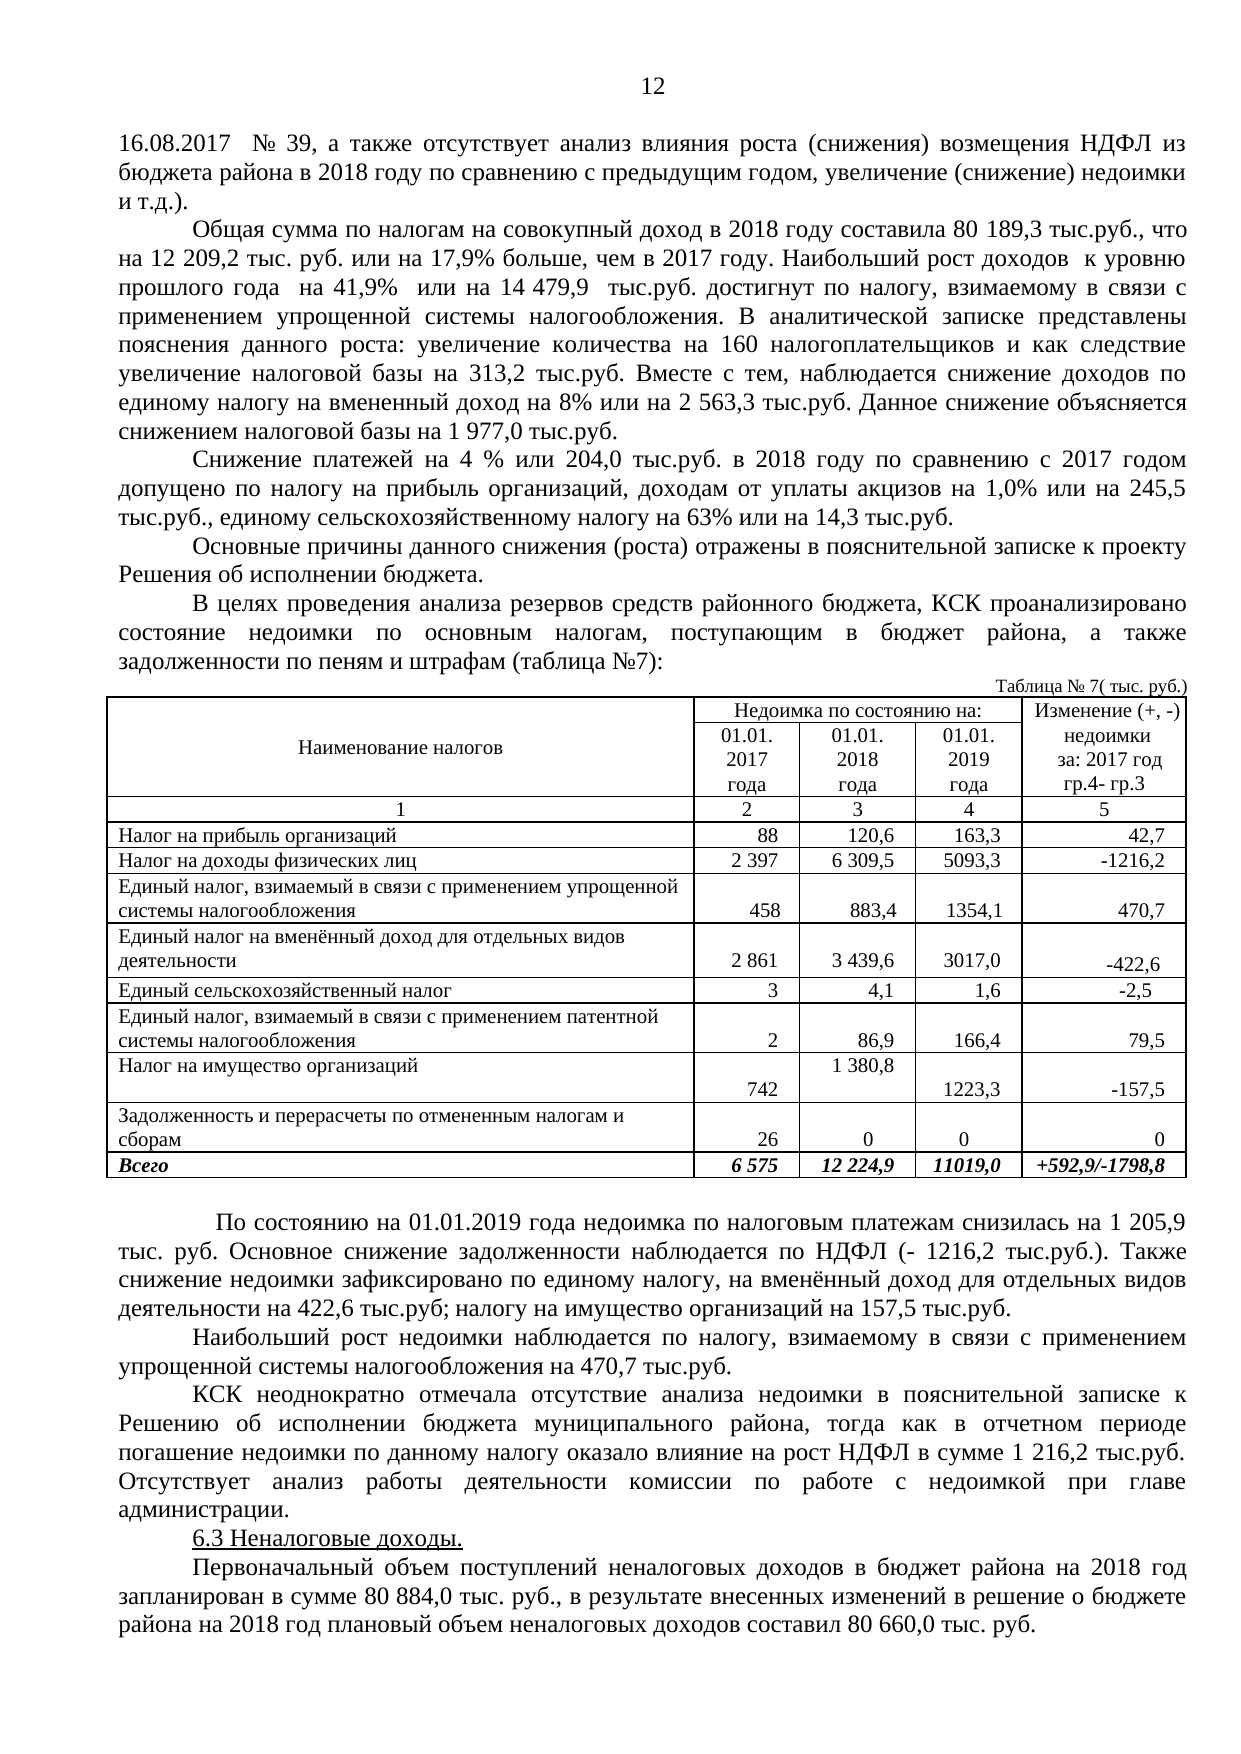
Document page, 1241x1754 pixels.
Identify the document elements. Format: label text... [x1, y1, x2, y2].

table_cell 6 309,5 [800, 848, 915, 872]
table_cell Единый сельскохозяйственный налог [108, 978, 693, 1002]
table_cell 01.01. 2017 года [695, 723, 799, 796]
table_cell 883,4 [800, 874, 915, 922]
table_cell 2 [695, 797, 799, 821]
table_cell 2 397 [695, 848, 799, 872]
table_cell 1223,3 [916, 1053, 1021, 1101]
table_cell -157,5 [1023, 1053, 1185, 1101]
table_cell 01.01. 2019 года [916, 723, 1021, 796]
table_cell 4 [916, 797, 1021, 821]
table_cell 3 [695, 978, 799, 1002]
table_cell 12 224,9 [800, 1153, 915, 1177]
table_cell -1216,2 [1023, 848, 1185, 872]
table_cell 5093,3 [916, 848, 1021, 872]
table_cell 01.01. 2018 года [800, 723, 915, 796]
table_cell 120,6 [800, 823, 915, 847]
table_cell 4,1 [800, 978, 915, 1002]
table_cell 6 575 [695, 1153, 799, 1177]
table_cell 79,5 [1023, 1004, 1185, 1052]
table_cell -422,6 [1023, 924, 1185, 976]
table_cell 2 [695, 1004, 799, 1052]
table_cell 1354,1 [916, 874, 1021, 922]
table_cell +592,9/-1798,8 [1023, 1153, 1185, 1177]
table_cell 742 [695, 1053, 799, 1101]
text В целях проведения анализа резервов средств районного бюджета, КСК проанализировано состояние недоимки по основным налогам, поступающим в бюджет района, а также задолженности по пеням и штрафам (таблица №7): [118, 588, 1187, 674]
text Снижение платежей на 4 % или 204,0 тыс.руб. в 2018 году по сравнению с 2017 годом допущено по налогу на прибыль организаций, доходам от уплаты акцизов на 1,0% или на 245,5 тыс.руб., единому сельскохозяйственному налогу на 63% или на 14,3 тыс.руб. [118, 444, 1187, 531]
table_cell 1 380,8 [800, 1053, 915, 1101]
text Общая сумма по налогам на совокупный доход в 2018 году составила 80 189,3 тыс.руб., что на 12 209,2 тыс. руб. или на 17,9% больше, чем в 2017 году. Наибольший рост доходов к уровню прошлого года на 41,9% или на 14 479,9 тыс.руб. достигнут по налогу, взимаемому в связи с применением упрощенной системы налогообложения. В аналитической записке представлены пояснения данного роста: увеличение количества на 160 налогоплательщиков и как следствие увеличение налоговой базы на 313,2 тыс.руб. Вместе с тем, наблюдается снижение доходов по единому налогу на вмененный доход на 8% или на 2 563,3 тыс.руб. Данное снижение объясняется снижением налоговой базы на 1 977,0 тыс.руб. [118, 214, 1187, 444]
table_header Наименование налогов [108, 698, 693, 796]
table_cell 0 [916, 1103, 1021, 1151]
table_cell 163,3 [916, 823, 1021, 847]
table_cell Задолженность и перерасчеты по отмененным налогам и сборам [108, 1103, 693, 1151]
table_cell 2 861 [695, 924, 799, 976]
table_cell 5 [1023, 797, 1185, 821]
table_cell Налог на прибыль организаций [108, 823, 693, 847]
text Таблица № 7( тыс. руб.) [118, 674, 1187, 696]
table_cell Налог на доходы физических лиц [108, 848, 693, 872]
table_cell 11019,0 [916, 1153, 1021, 1177]
table_cell 1 [108, 797, 693, 821]
table_cell Единый налог, взимаемый в связи с применением упрощенной системы налогообложения [108, 874, 693, 922]
table_header Недоимка по состоянию на: [695, 698, 1021, 722]
table_cell 1,6 [916, 978, 1021, 1002]
text КСК неоднократно отмечала отсутствие анализа недоимки в пояснительной записке к Решению об исполнении бюджета муниципального района, тогда как в отчетном периоде погашение недоимки по данному налогу оказало влияние на рост НДФЛ в сумме 1 216,2 тыс.руб. Отсутствует анализ работы деятельности комиссии по работе с недоимкой при главе администрации. [118, 1379, 1187, 1523]
text По состоянию на 01.01.2019 года недоимка по налоговым платежам снизилась на 1 205,9 тыс. руб. Основное снижение задолженности наблюдается по НДФЛ (- 1216,2 тыс.руб.). Также снижение недоимки зафиксировано по единому налогу, на вменённый доход для отдельных видов деятельности на 422,6 тыс.руб; налогу на имущество организаций на 157,5 тыс.руб. [118, 1207, 1187, 1322]
table_cell 0 [800, 1103, 915, 1151]
table_cell 166,4 [916, 1004, 1021, 1052]
text Наибольший рост недоимки наблюдается по налогу, взимаемому в связи с применением упрощенной системы налогообложения на 470,7 тыс.руб. [118, 1322, 1187, 1379]
text Первоначальный объем поступлений неналоговых доходов в бюджет района на 2018 год запланирован в сумме 80 884,0 тыс. руб., в результате внесенных изменений в решение о бюджете района на 2018 год плановый объем неналоговых доходов составил 80 660,0 тыс. руб. [118, 1552, 1187, 1638]
table_cell 26 [695, 1103, 799, 1151]
table_cell -2,5 [1023, 978, 1185, 1002]
table_cell 3 [800, 797, 915, 821]
table_cell 3 439,6 [800, 924, 915, 976]
table_cell 86,9 [800, 1004, 915, 1052]
table_cell 88 [695, 823, 799, 847]
table_cell Налог на имущество организаций [108, 1053, 693, 1101]
table_cell Всего [108, 1153, 693, 1177]
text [118, 128, 1187, 214]
table_cell 3017,0 [916, 924, 1021, 976]
table_cell 0 [1023, 1103, 1185, 1151]
table_cell Единый налог на вменённый доход для отдельных видов деятельности [108, 924, 693, 976]
table_cell Единый налог, взимаемый в связи с применением патентной системы налогообложения [108, 1004, 693, 1052]
text Основные причины данного снижения (роста) отражены в пояснительной записке к проекту Решения об исполнении бюджета. [118, 531, 1187, 588]
table_cell 458 [695, 874, 799, 922]
text 6.3 Неналоговые доходы. [118, 1523, 1187, 1552]
table_cell 470,7 [1023, 874, 1185, 922]
table_cell 42,7 [1023, 823, 1185, 847]
table_header Изменение (+, -) недоимки за: 2017 год гр.4- гр.3 [1023, 698, 1185, 796]
